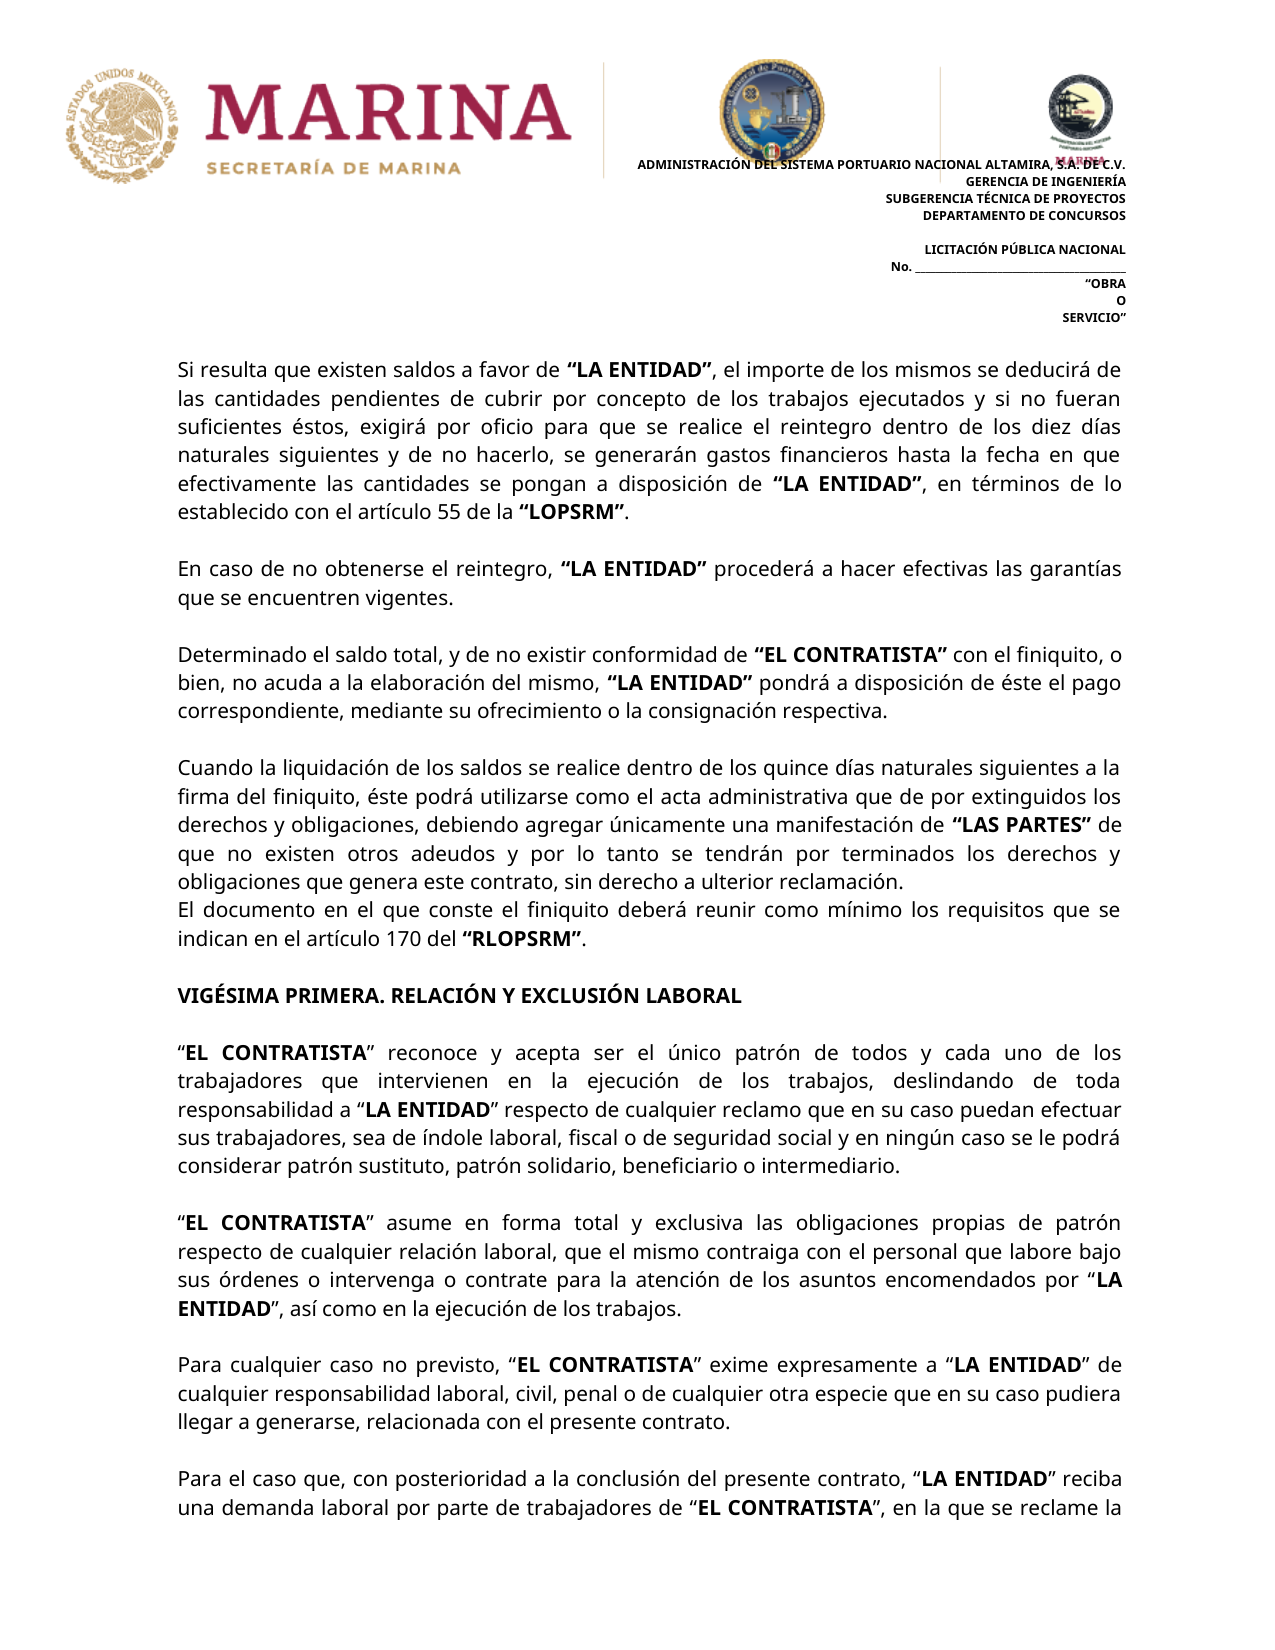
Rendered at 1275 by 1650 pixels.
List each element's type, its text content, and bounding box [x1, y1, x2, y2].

text VIGÉSIMA PRIMERA. RELACIÓN Y EXCLUSIÓN LABORAL [177, 981, 1122, 1009]
text Determinado el saldo total, y de no existir conformidad de “EL CONTRATISTA” con el finiquito, o bien, no acuda a la elaboración del mismo, “LA ENTIDAD” pondrá a disposición de éste el pago correspondiente, mediante su ofrecimiento o la consignación respectiva. [177, 640, 1122, 725]
text El documento en el que conste el finiquito deberá reunir como mínimo los requisitos que se indican en el artículo 170 del “RLOPSRM”. [177, 896, 1122, 952]
text Si resulta que existen saldos a favor de “LA ENTIDAD”, el importe de los mismos se deducirá de las cantidades pendientes de cubrir por concepto de los trabajos ejecutados y si no fueran suficientes éstos, exigirá por oficio para que se realice el reintegro dentro de los diez días naturales siguientes y de no hacerlo, se generarán gastos financieros hasta la fecha en que efectivamente las cantidades se pongan a disposición de “LA ENTIDAD”, en términos de lo establecido con el artículo 55 de la “LOPSRM”. [177, 355, 1122, 526]
picture [65, 59, 1113, 184]
text En caso de no obtenerse el reintegro, “LA ENTIDAD” procederá a hacer efectivas las garantías que se encuentren vigentes. [177, 554, 1122, 611]
text Cuando la liquidación de los saldos se realice dentro de los quince días naturales siguientes a la firma del finiquito, éste podrá utilizarse como el acta administrativa que de por extinguidos los derechos y obligaciones, debiendo agregar únicamente una manifestación de “LAS PARTES” de que no existen otros adeudos y por lo tanto se tendrán por terminados los derechos y obligaciones que genera este contrato, sin derecho a ulterior reclamación. [177, 753, 1122, 896]
text Para cualquier caso no previsto, “EL CONTRATISTA” exime expresamente a “LA ENTIDAD” de cualquier responsabilidad laboral, civil, penal o de cualquier otra especie que en su caso pudiera llegar a generarse, relacionada con el presente contrato. [177, 1351, 1122, 1436]
text “EL CONTRATISTA” reconoce y acepta ser el único patrón de todos y cada uno de los trabajadores que intervienen en la ejecución de los trabajos, deslindando de toda responsabilidad a “LA ENTIDAD” respecto de cualquier reclamo que en su caso puedan efectuar sus trabajadores, sea de índole laboral, fiscal o de seguridad social y en ningún caso se le podrá considerar patrón sustituto, patrón solidario, beneficiario o intermediario. [177, 1038, 1122, 1180]
text “EL CONTRATISTA” asume en forma total y exclusiva las obligaciones propias de patrón respecto de cualquier relación laboral, que el mismo contraiga con el personal que labore bajo sus órdenes o intervenga o contrate para la atención de los asuntos encomendados por “LA ENTIDAD”, así como en la ejecución de los trabajos. [177, 1208, 1122, 1322]
